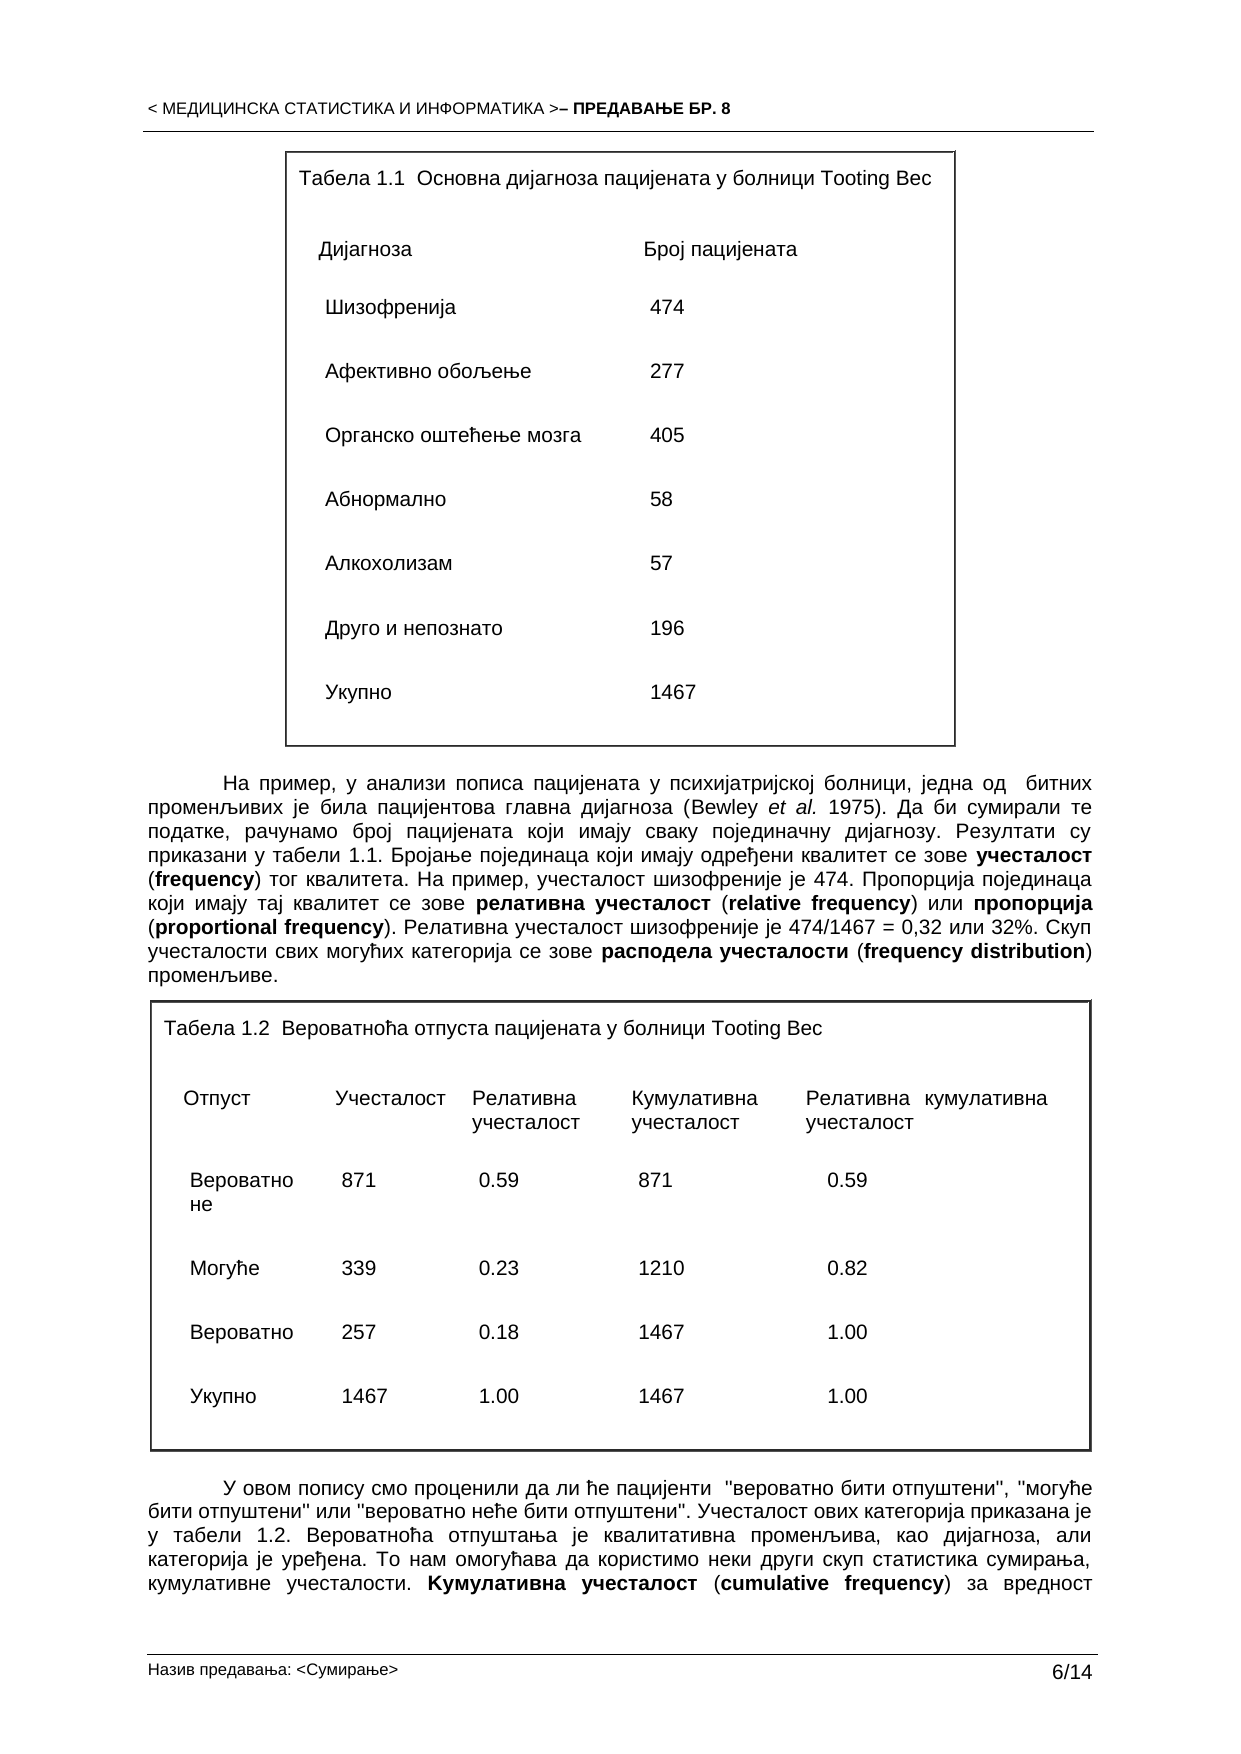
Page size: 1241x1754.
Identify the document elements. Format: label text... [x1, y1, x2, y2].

table_header Табела 1.1 Основна дијагноза пацијената у болници Tooting Bec [287, 153, 953, 203]
text На пример, у анализи пописа пацијената у психијатријској болници, једна од битних променљивих је била пацијентова главна дијагноза (Bewley et al. 1975). Да би сумирали те податке, рачунамо број пацијената који имају сваку појединачну дијагнозу. Резултати су приказани у табели 1.1. Бројање појединаца који имају одређени квалитет се зове учесталост (frequency) тог квалитета. На пример, учесталост шизофреније је 474. Пропорција појединаца који имају тај квалитет се зове релативна учесталост (relative frequency) или пропорција (proportional frequency). Релативна учесталост шизофреније је 474/1467 = 0,32 или 32%. Скуп учесталости свих могућих категорија се зове расподела учесталости (frequency distribution) променљиве. [148, 771, 1092, 987]
table_header Табела 1.2 Вероватноћа отпуста пацијената у болници Tooting Bec [152, 1003, 1088, 1052]
table_cell [287, 204, 953, 744]
table_cell [152, 1053, 1088, 1448]
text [148, 1475, 1092, 1595]
